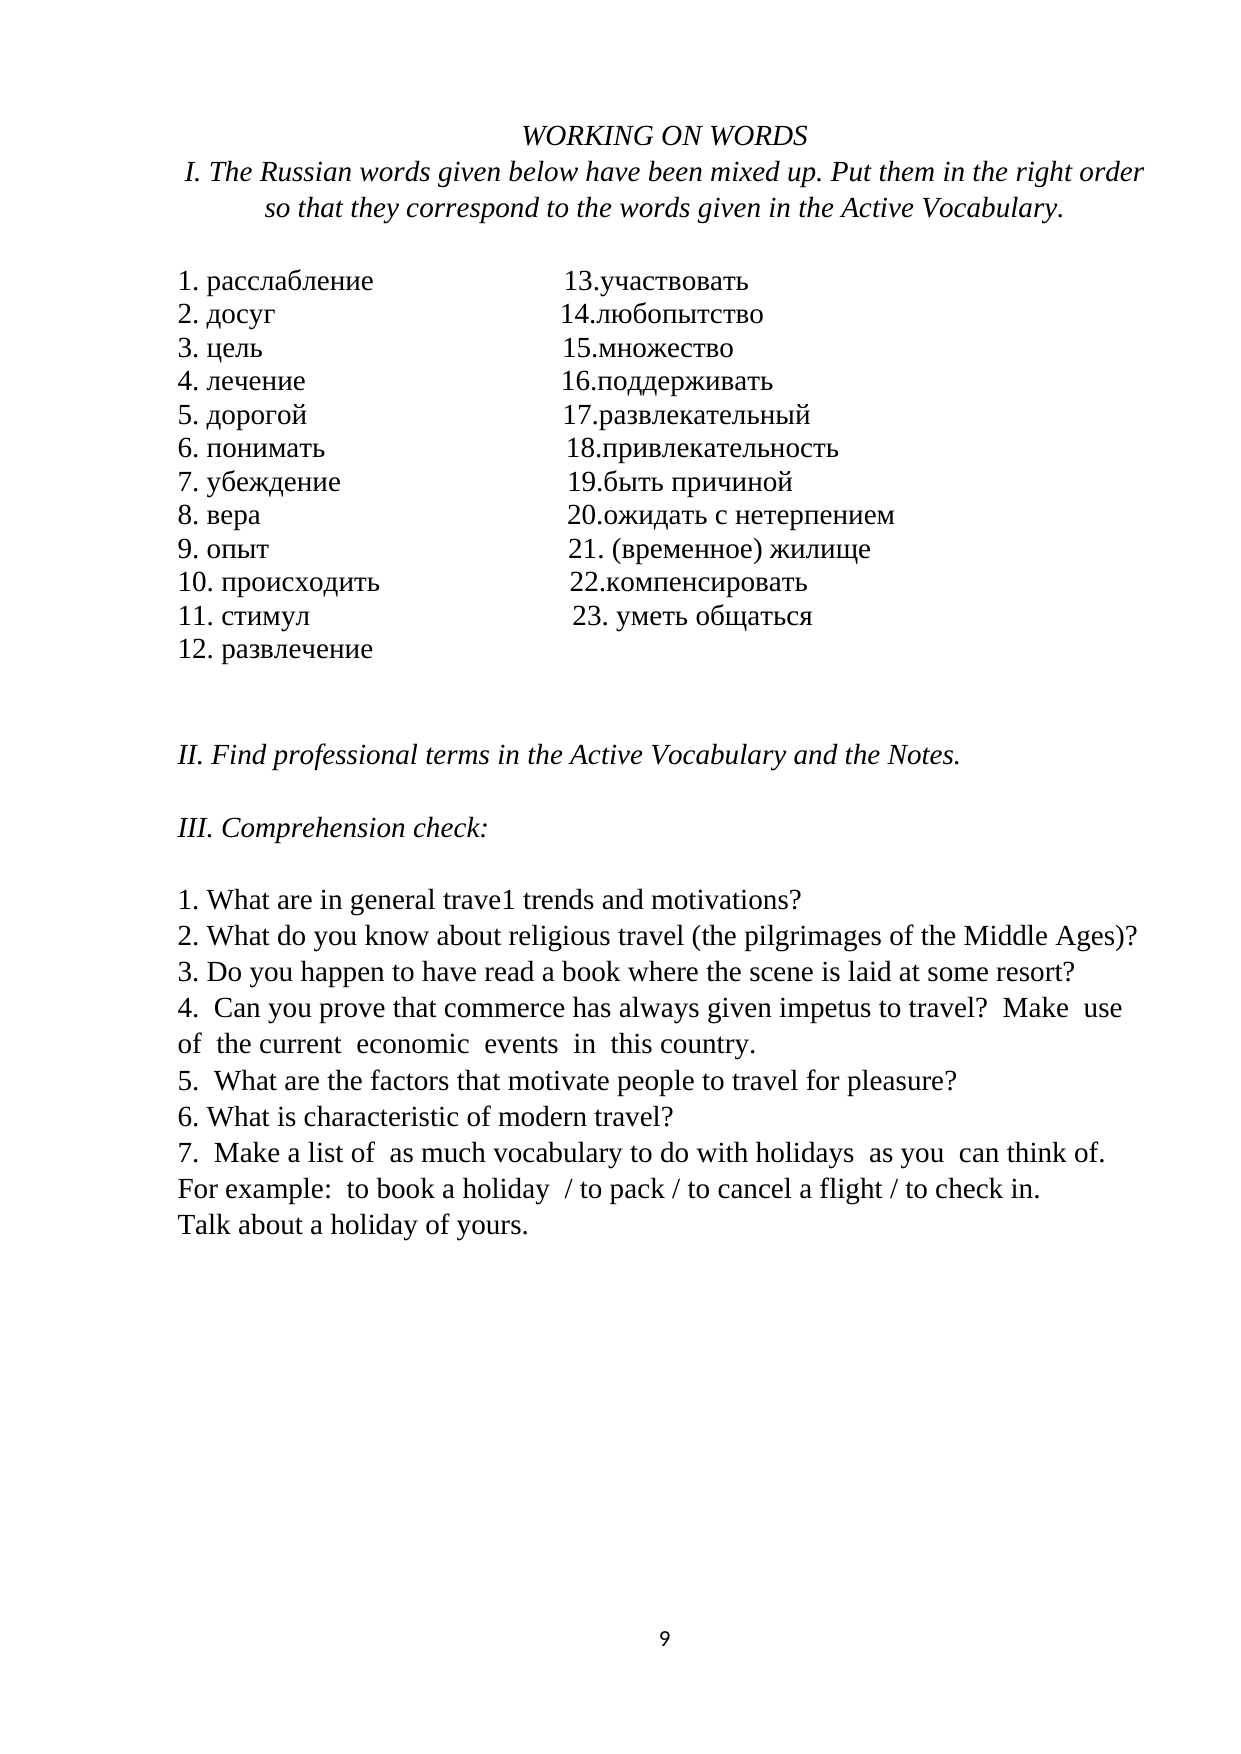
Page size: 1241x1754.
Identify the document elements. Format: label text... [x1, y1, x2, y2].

text II. Find professional terms in the Active Vocabulary and the Notes. [177, 737, 1152, 771]
text 3. цель 15.множество [177, 330, 1152, 363]
text 9. опыт 21. (временное) жилище [177, 531, 1152, 564]
text 3. Do you happen to have read a book where the scene is laid at some resort? [177, 954, 1152, 988]
text 2. досуг 14.любопытство [177, 296, 1152, 330]
text WORKING ON WORDS [177, 118, 1152, 152]
text For example: to book a holiday / to pack / to cancel a flight / to check in. [177, 1171, 1152, 1205]
text 4. лечение 16.поддерживать [177, 363, 1152, 397]
text 10. происходить 22.компенсировать [177, 564, 1152, 598]
text Talk about a holiday of yours. [177, 1207, 1152, 1241]
text 12. развлечение [177, 632, 1152, 665]
text 7. Make a list of as much vocabulary to do with holidays as you can think of. [177, 1135, 1152, 1169]
text 2. What do you know about religious travel (the pilgrimages of the Middle Ages)? [177, 918, 1152, 952]
text III. Comprehension check: [177, 810, 1152, 843]
text 6. понимать 18.привлекательность [177, 430, 1152, 464]
text 1. What are in general trave1 trends and motivations? [177, 882, 1152, 916]
text 11. стимул 23. уметь общаться [177, 598, 1152, 632]
text 7. убеждение 19.быть причиной [177, 464, 1152, 497]
text 5. What are the factors that motivate people to travel for pleasure? [177, 1063, 1152, 1096]
text I. The Russian words given below have been mixed up. Put them in the right order so that they correspond to the words given in the Active Vocabulary. [177, 154, 1152, 224]
text 8. вера 20.ожидать с нетерпением [177, 497, 1152, 531]
text 1. расслабление 13.участвовать [177, 263, 1152, 296]
text 5. дорогой 17.развлекательный [177, 397, 1152, 430]
text 4. Can you prove that commerce has always given impetus to travel? Make use of the current economic events in this country. [177, 991, 1152, 1060]
text 6. What is characteristic of modern travel? [177, 1099, 1152, 1132]
